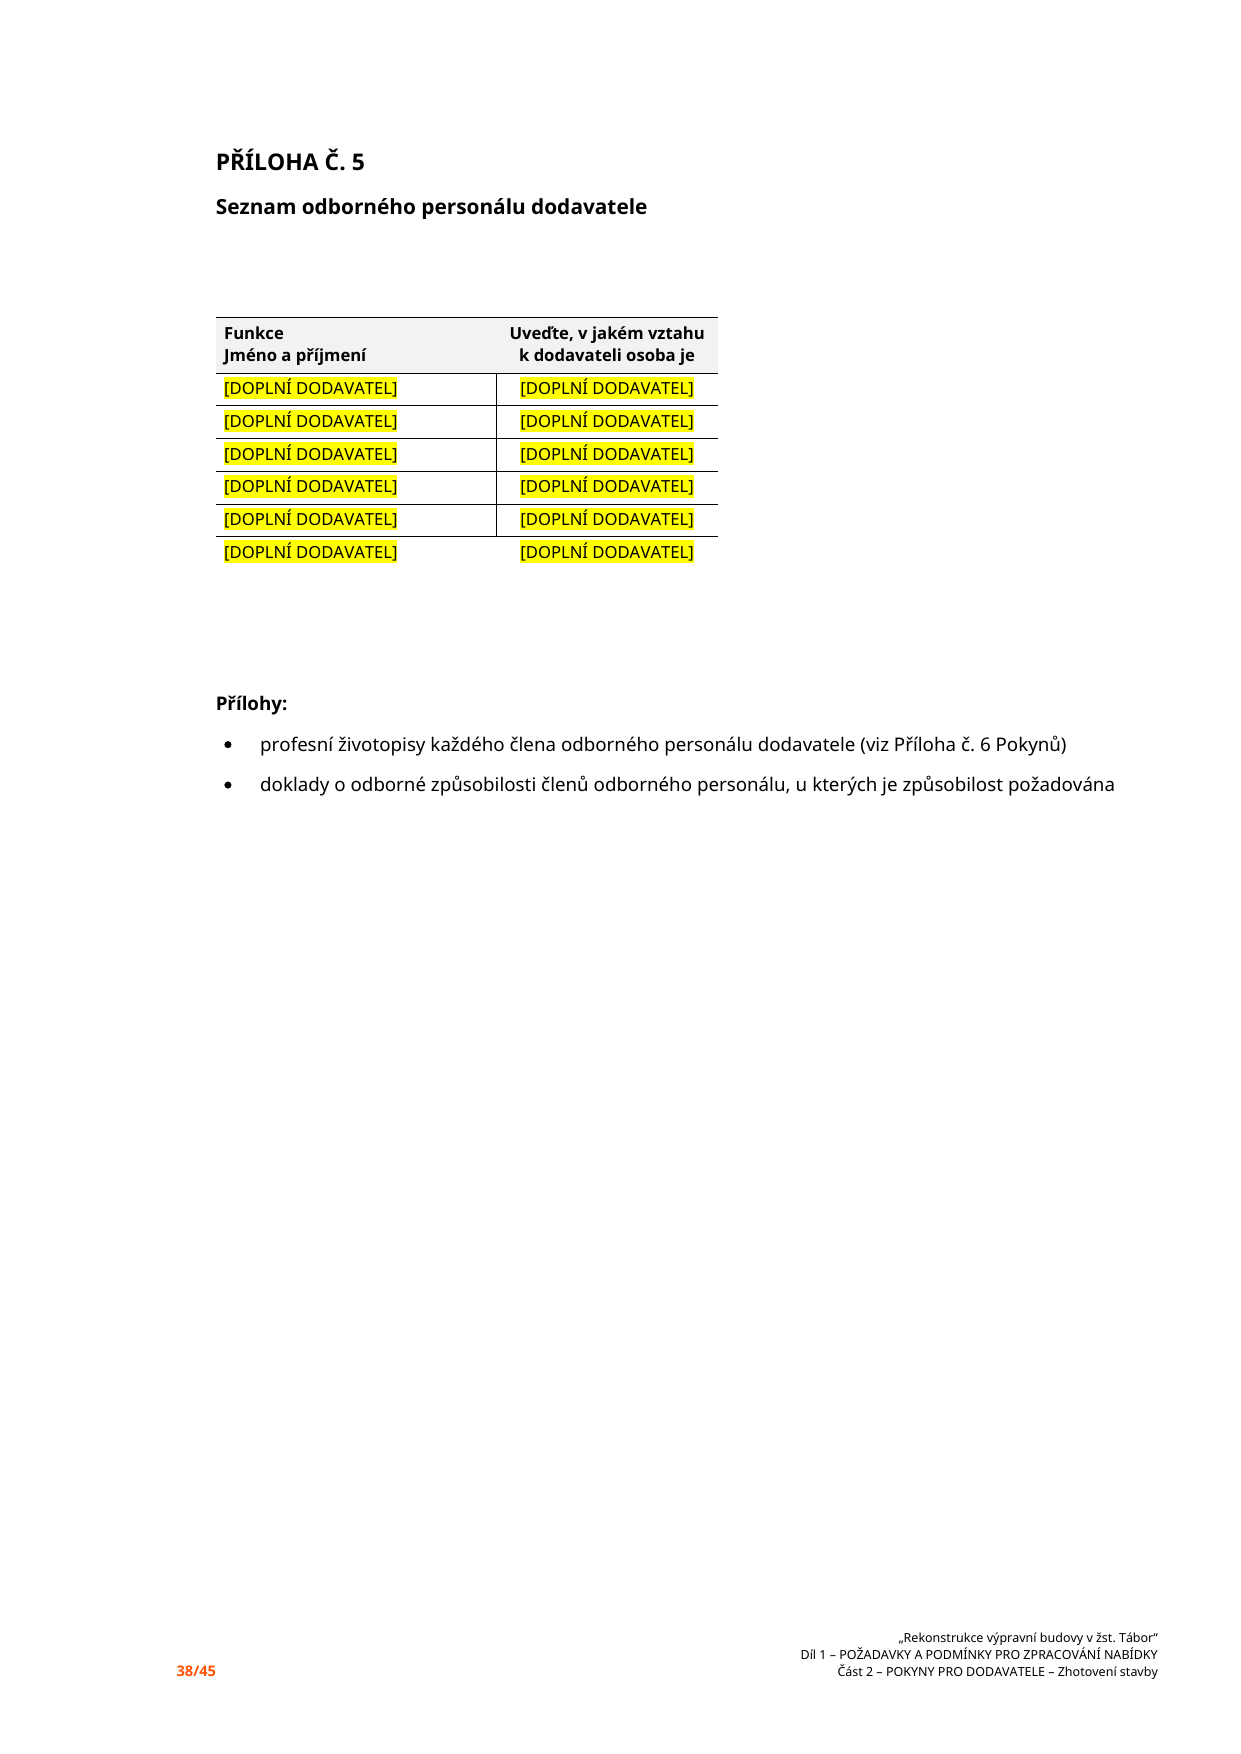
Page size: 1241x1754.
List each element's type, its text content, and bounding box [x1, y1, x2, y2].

table_cell [DOPLNÍ DODAVATEL] [497, 406, 718, 438]
table_header Funkce Jméno a příjmení [216, 318, 496, 373]
text profesní životopisy každého člena odborného personálu dodavatele (viz Příloha č. 6 Pokynů) [224, 731, 1122, 757]
text Přílohy: [216, 691, 1122, 716]
text Seznam odborného personálu dodavatele [216, 192, 1122, 221]
table_cell [DOPLNÍ DODAVATEL] [497, 439, 718, 471]
table_cell [DOPLNÍ DODAVATEL] [497, 374, 718, 405]
table_cell [DOPLNÍ DODAVATEL] [216, 472, 496, 503]
table_cell [DOPLNÍ DODAVATEL] [496, 537, 718, 569]
table_cell [DOPLNÍ DODAVATEL] [216, 406, 496, 438]
table_cell [DOPLNÍ DODAVATEL] [216, 505, 496, 536]
table_header Uveďte, v jakém vztahu k dodavateli osoba je [496, 318, 718, 373]
table_cell [DOPLNÍ DODAVATEL] [216, 439, 496, 471]
text Příloha č. 5 [216, 146, 1122, 177]
text doklady o odborné způsobilosti členů odborného personálu, u kterých je způsobilost požadována [224, 772, 1122, 797]
table_cell [DOPLNÍ DODAVATEL] [216, 537, 496, 569]
table_cell [DOPLNÍ DODAVATEL] [497, 472, 718, 503]
table_cell [DOPLNÍ DODAVATEL] [497, 505, 718, 536]
table_cell [DOPLNÍ DODAVATEL] [216, 374, 496, 405]
